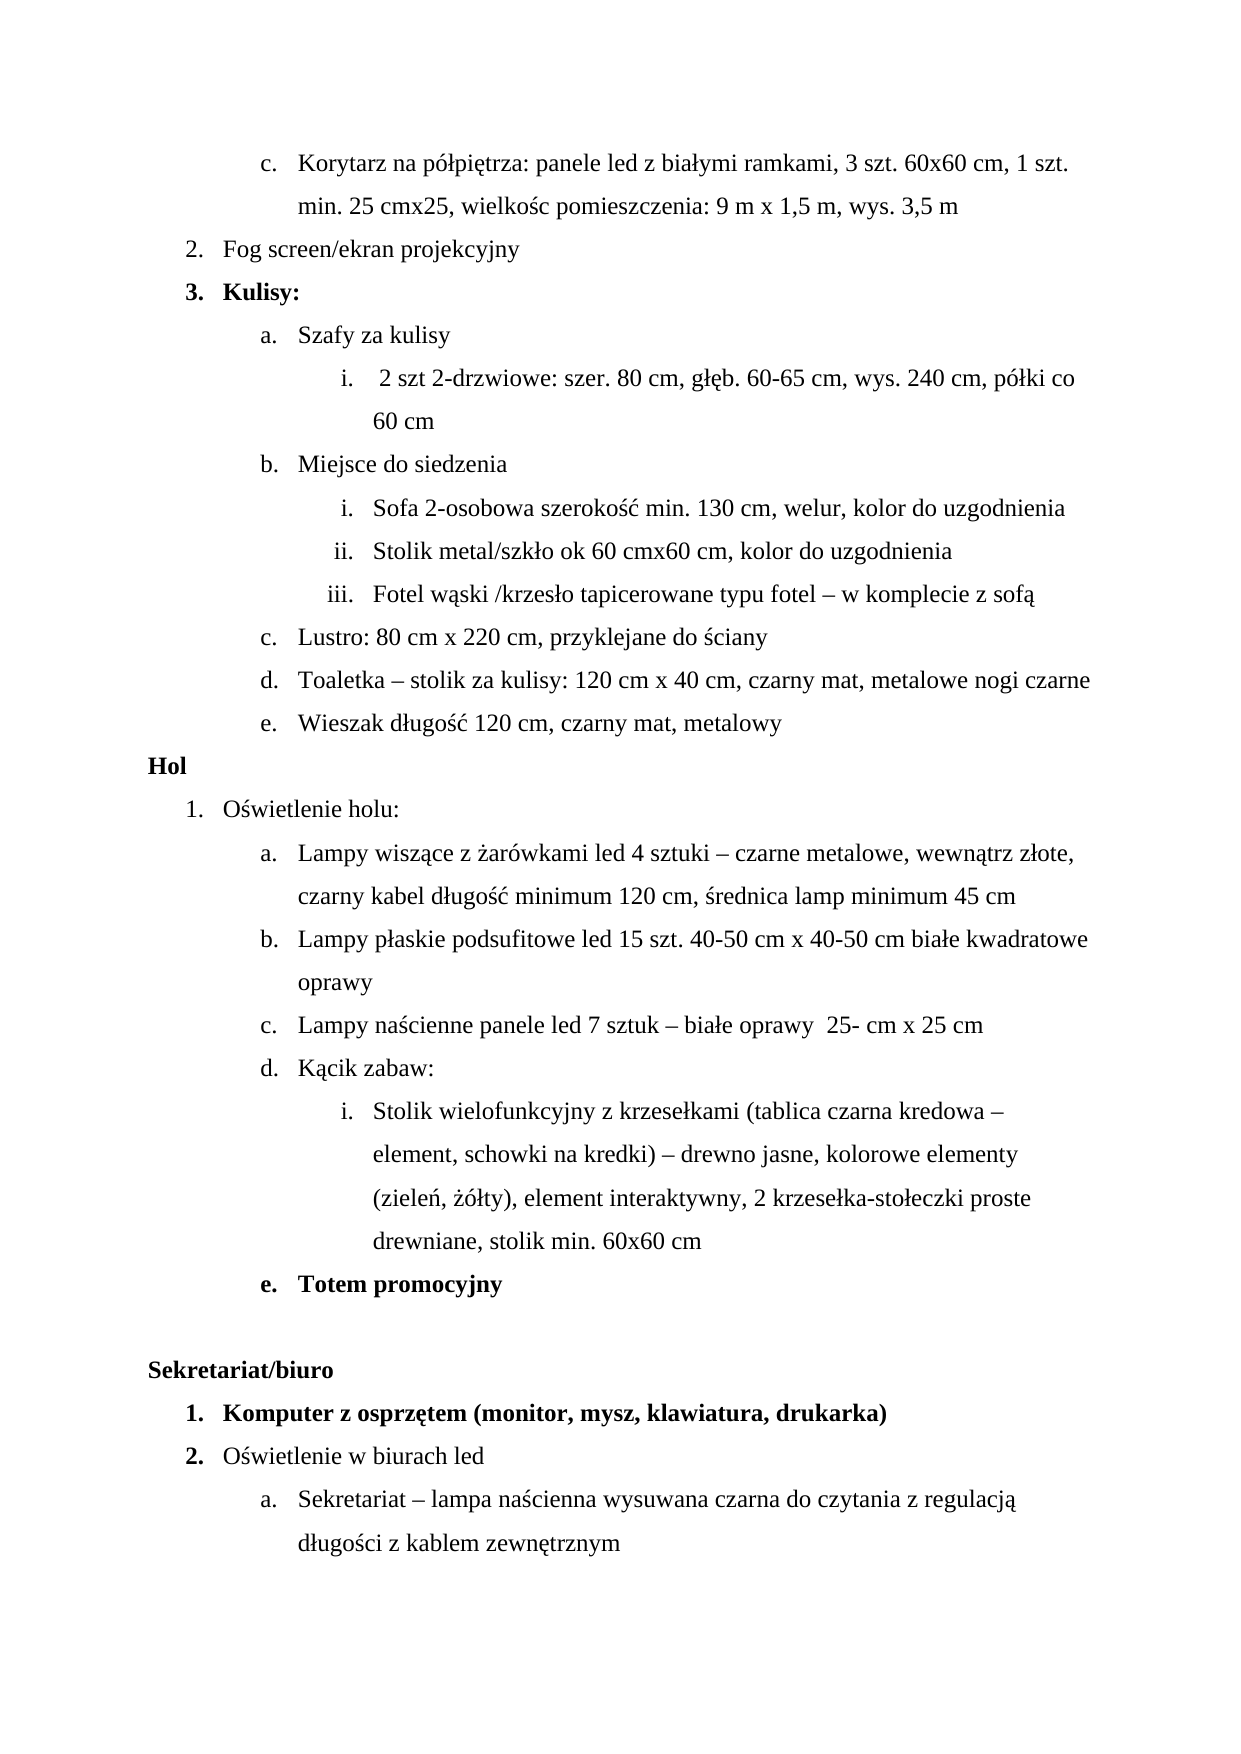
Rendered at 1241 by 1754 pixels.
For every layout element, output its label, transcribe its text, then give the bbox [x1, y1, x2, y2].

list Kącik zabaw: [260, 1053, 1093, 1082]
list Oświetlenie holu: [185, 794, 1093, 823]
list Stolik metal/szkło ok 60 cmx60 cm, kolor do uzgodnienia [354, 536, 1093, 564]
text Hol [148, 751, 1093, 780]
list Korytarz na półpiętrza: panele led z białymi ramkami, 3 szt. 60x60 cm, 1 szt. min. 25 cmx25, wielkośc pomieszczenia: 9 m x 1,5 m, wys. 3,5 m [260, 148, 1093, 219]
list Sekretariat – lampa naścienna wysuwana czarna do czytania z regulacją długości z kablem zewnętrznym [260, 1484, 1093, 1556]
list Lampy płaskie podsufitowe led 15 szt. 40-50 cm x 40-50 cm białe kwadratowe oprawy [260, 924, 1093, 996]
list Toaletka – stolik za kulisy: 120 cm x 40 cm, czarny mat, metalowe nogi czarne [260, 665, 1093, 694]
list Fotel wąski /krzesło tapicerowane typu fotel – w komplecie z sofą [354, 579, 1093, 608]
list Stolik wielofunkcyjny z krzesełkami (tablica czarna kredowa – element, schowki na kredki) – drewno jasne, kolorowe elementy (zieleń, żółty), element interaktywny, 2 krzesełka-stołeczki proste drewniane, stolik min. 60x60 cm [354, 1096, 1093, 1254]
list Fog screen/ekran projekcyjny [185, 234, 1093, 263]
list Sofa 2-osobowa szerokość min. 130 cm, welur, kolor do uzgodnienia [354, 493, 1093, 521]
list Szafy za kulisy [260, 320, 1093, 349]
list Lampy wiszące z żarówkami led 4 sztuki – czarne metalowe, wewnątrz złote, czarny kabel długość minimum 120 cm, średnica lamp minimum 45 cm [260, 838, 1093, 909]
list Miejsce do siedzenia [260, 449, 1093, 478]
text Sekretariat/biuro [148, 1355, 1093, 1384]
list Totem promocyjny [260, 1269, 1093, 1298]
list Wieszak długość 120 cm, czarny mat, metalowy [260, 708, 1093, 737]
list Lampy naścienne panele led 7 sztuk – białe oprawy 25- cm x 25 cm [260, 1010, 1093, 1039]
list Kulisy: [185, 277, 1093, 306]
list 2 szt 2-drzwiowe: szer. 80 cm, głęb. 60-65 cm, wys. 240 cm, półki co 60 cm [354, 363, 1093, 435]
list Oświetlenie w biurach led [185, 1441, 1093, 1470]
list Lustro: 80 cm x 220 cm, przyklejane do ściany [260, 622, 1093, 651]
list Komputer z osprzętem (monitor, mysz, klawiatura, drukarka) [185, 1398, 1093, 1427]
